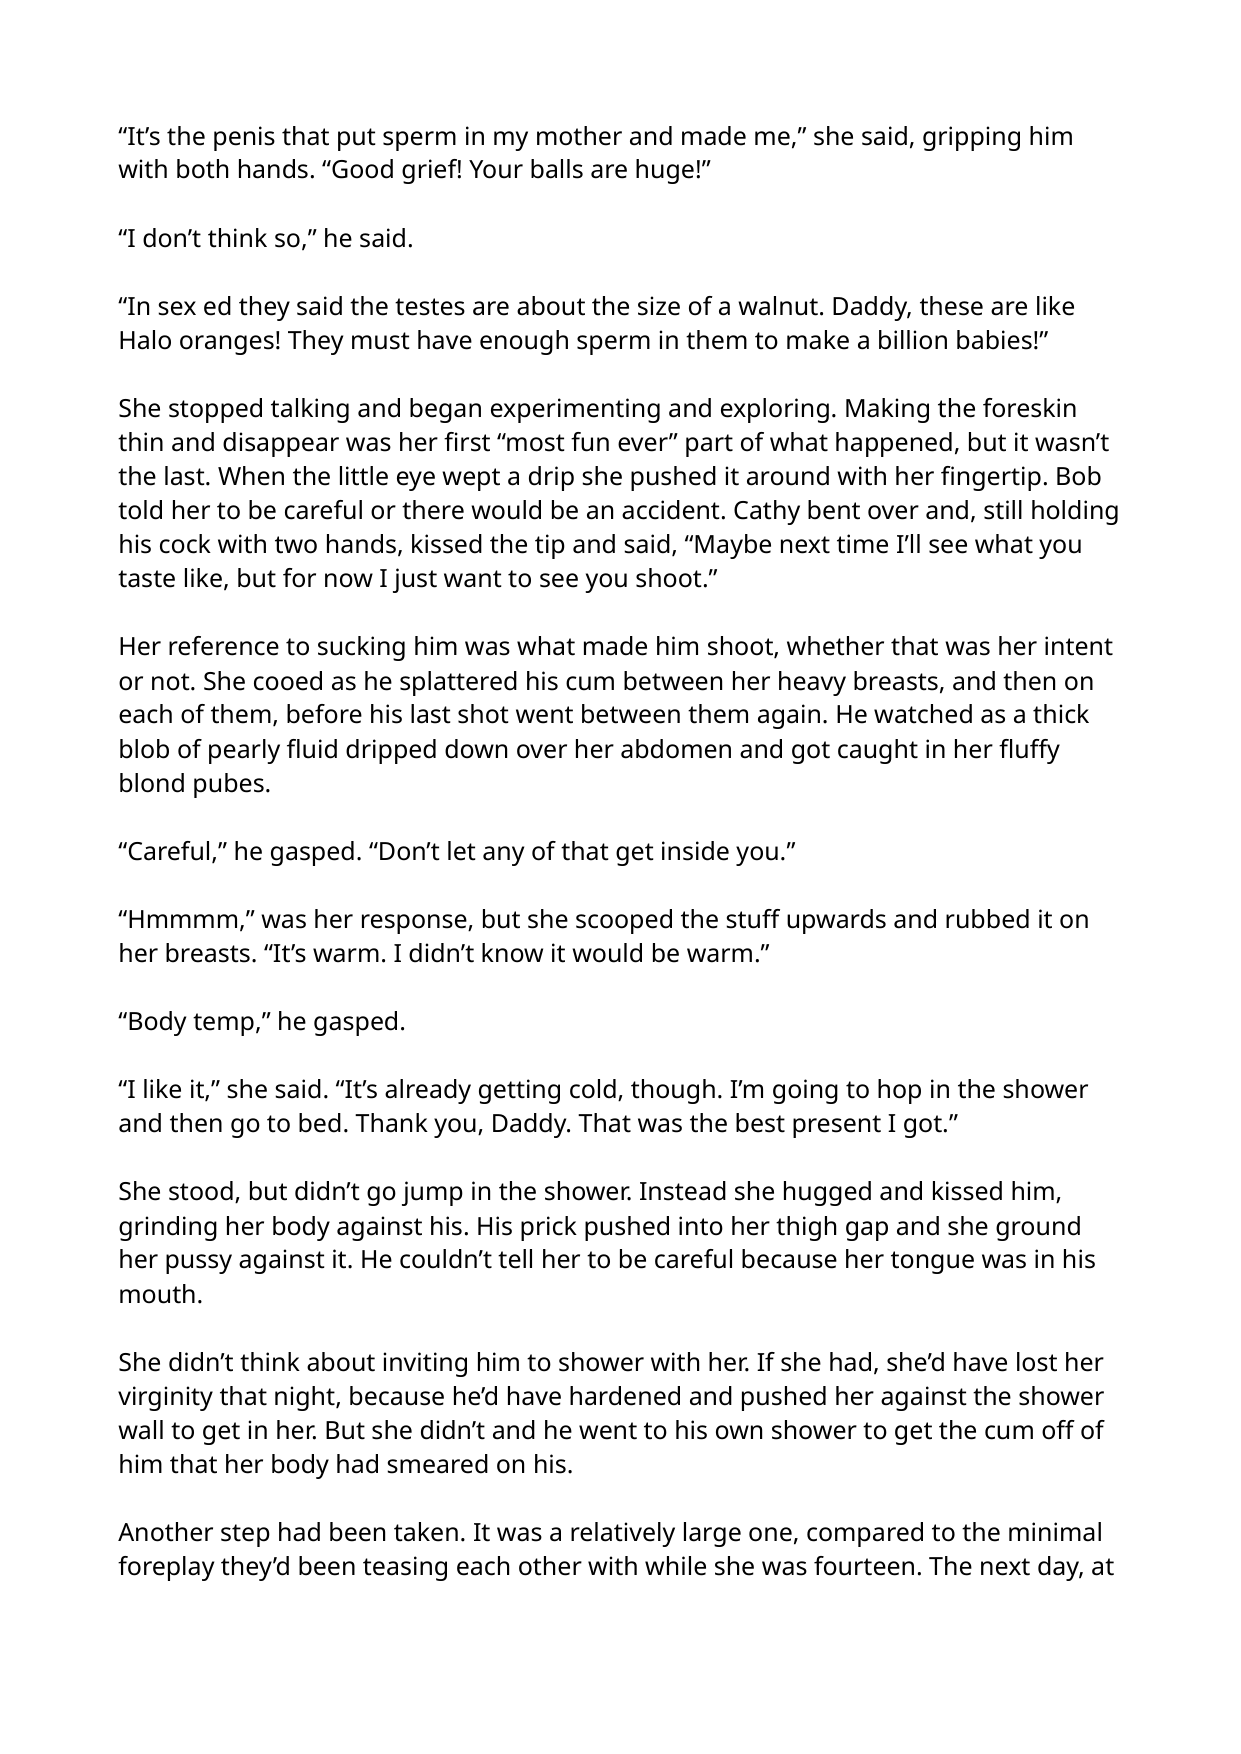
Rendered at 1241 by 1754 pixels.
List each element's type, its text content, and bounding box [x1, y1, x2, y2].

text “Careful,” he gasped. “Don’t let any of that get inside you.” [118, 833, 1122, 867]
text Her reference to sucking him was what made him shoot, whether that was her intent or not. She cooed as he splattered his cum between her heavy breasts, and then on each of them, before his last shot went between them again. He watched as a thick blob of pearly fluid dripped down over her abdomen and got caught in her fluffy blond pubes. [118, 629, 1122, 799]
text “In sex ed they said the testes are about the size of a walnut. Daddy, these are like Halo oranges! They must have enough sperm in them to make a billion babies!” [118, 288, 1122, 357]
text She stood, but didn’t go jump in the shower. Instead she hugged and kissed him, grinding her body against his. His prick pushed into her thigh gap and she ground her pussy against it. He couldn’t tell her to be careful because her tongue was in his mouth. [118, 1174, 1122, 1310]
text “Hmmmm,” was her response, but she scooped the stuff upwards and rubbed it on her breasts. “It’s warm. I didn’t know it would be warm.” [118, 902, 1122, 970]
text She stopped talking and began experimenting and exploring. Making the foreskin thin and disappear was her first “most fun ever” part of what happened, but it wasn’t the last. When the little eye wept a drip she pushed it around with her fingertip. Bob told her to be careful or there would be an accident. Cathy bent over and, still holding his cock with two hands, kissed the tip and said, “Maybe next time I’ll see what you taste like, but for now I just want to see you shoot.” [118, 391, 1122, 595]
text “It’s the penis that put sperm in my mother and made me,” she said, gripping him with both hands. “Good grief! Your balls are huge!” [118, 118, 1122, 186]
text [118, 1515, 1122, 1583]
text She didn’t think about inviting him to shower with her. If she had, she’d have lost her virginity that night, because he’d have hardened and pushed her against the shower wall to get in her. But she didn’t and he went to his own shower to get the cum off of him that her body had smeared on his. [118, 1344, 1122, 1481]
text “I like it,” she said. “It’s already getting cold, though. I’m going to hop in the shower and then go to bed. Thank you, Daddy. That was the best present I got.” [118, 1072, 1122, 1140]
text “I don’t think so,” he said. [118, 220, 1122, 254]
text “Body temp,” he gasped. [118, 1004, 1122, 1038]
